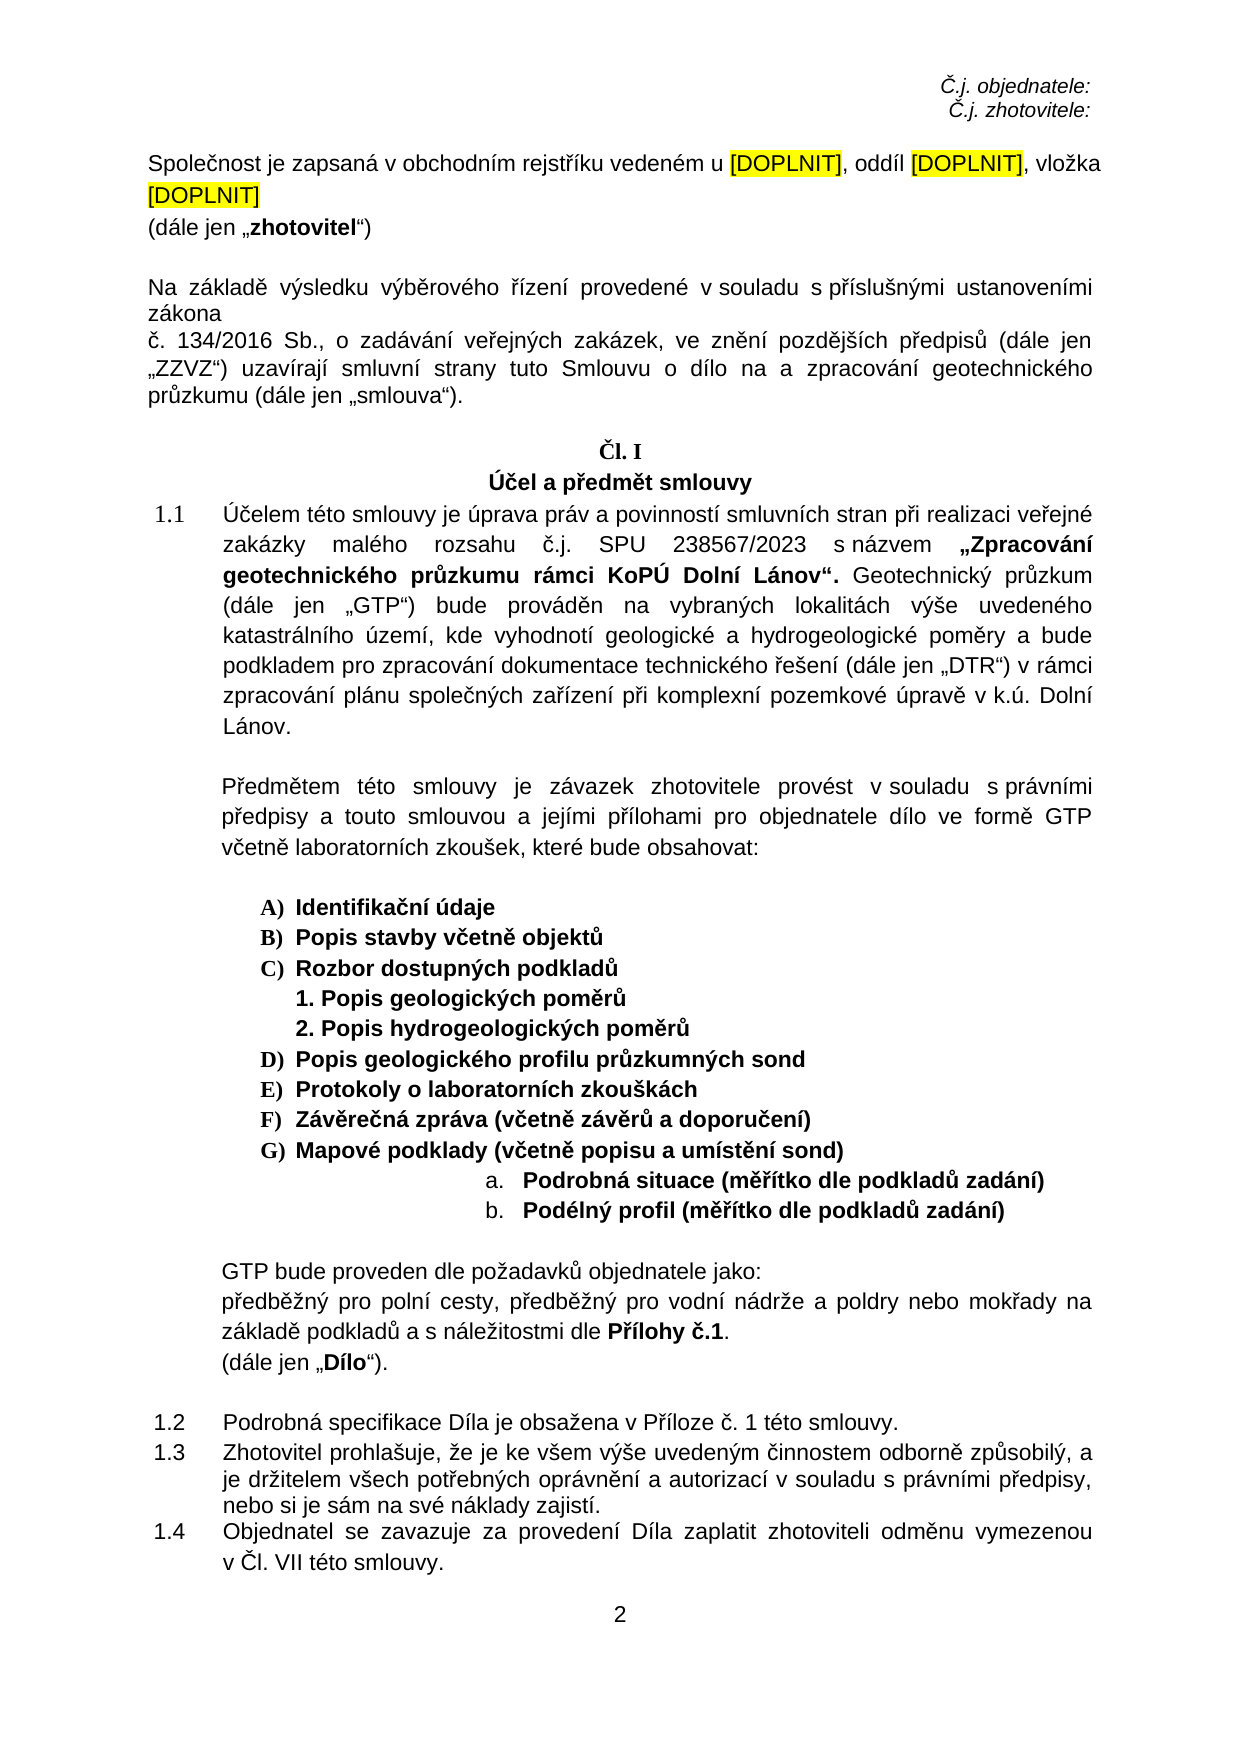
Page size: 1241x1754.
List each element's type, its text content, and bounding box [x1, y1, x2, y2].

list Účelem této smlouvy je úprava práv a povinností smluvních stran při realizaci veřejné zakázky malého rozsahu č.j. SPU 238567/2023 s názvem „Zpracování geotechnického průzkumu rámci KoPÚ Dolní Lánov“. Geotechnický průzkum (dále jen „GTP“) bude prováděn na vybraných lokalitách výše uvedeného katastrálního území, kde vyhodnotí geologické a hydrogeologické poměry a bude podkladem pro zpracování dokumentace technického řešení (dále jen „DTR“) v rámci zpracování plánu společných zařízení při komplexní pozemkové úpravě v k.ú. Dolní Lánov. [185, 499, 1093, 739]
text Na základě výsledku výběrového řízení provedené v souladu s příslušnými ustanoveními zákona č. 134/2016 Sb., o zadávání veřejných zakázek, ve znění pozdějších předpisů (dále jen „ZZVZ“) uzavírají smluvní strany tuto Smlouvu o dílo na a zpracování geotechnického průzkumu (dále jen „smlouva“). [148, 274, 1093, 408]
list Podrobná situace (měřítko dle podkladů zadání) [485, 1167, 1093, 1194]
text GTP bude proveden dle požadavků objednatele jako: [221, 1258, 1093, 1284]
list Účel a předmět smlouvy [148, 438, 1093, 495]
list Závěrečná zpráva (včetně závěrů a doporučení) [260, 1106, 1093, 1133]
text předběžný pro polní cesty, předběžný pro vodní nádrže a poldry nebo mokřady na základě podkladů a s náležitostmi dle Přílohy č.1. [221, 1288, 1093, 1345]
list Popis stavby včetně objektů [260, 924, 1093, 951]
list Popis geologického profilu průzkumných sond [260, 1046, 1093, 1072]
list Podélný profil (měřítko dle podkladů zadání) [485, 1197, 1093, 1224]
list Rozbor dostupných podkladů [260, 955, 1093, 981]
text Předmětem této smlouvy je závazek zhotovitele provést v souladu s právními předpisy a touto smlouvou a jejími přílohami pro objednatele dílo ve formě GTP včetně laboratorních zkoušek, které bude obsahovat: [221, 773, 1093, 860]
text 2. Popis hydrogeologických poměrů [295, 1015, 1093, 1042]
list Podrobná specifikace Díla je obsažena v Příloze č. 1 této smlouvy. [185, 1409, 1093, 1435]
text Společnost je zapsaná v obchodním rejstříku vedeném u [DOPLNIT], oddíl [DOPLNIT], vložka [DOPLNIT] [148, 150, 1122, 208]
list Objednatel se zavazuje za provedení Díla zaplatit zhotoviteli odměnu vymezenou v Čl. VII této smlouvy. [185, 1518, 1093, 1575]
list Zhotovitel prohlašuje, že je ke všem výše uvedeným činnostem odborně způsobilý, a je držitelem všech potřebných oprávnění a autorizací v souladu s právními předpisy, nebo si je sám na své náklady zajistí. [185, 1439, 1093, 1518]
list Mapové podklady (včetně popisu a umístění sond) [260, 1137, 1093, 1163]
text (dále jen „zhotovitel“) [148, 213, 1093, 240]
list Protokoly o laboratorních zkouškách [260, 1076, 1093, 1102]
list Identifikační údaje [260, 894, 1093, 920]
text (dále jen „Dílo“). [221, 1348, 1093, 1375]
text 1. Popis geologických poměrů [295, 985, 1093, 1012]
